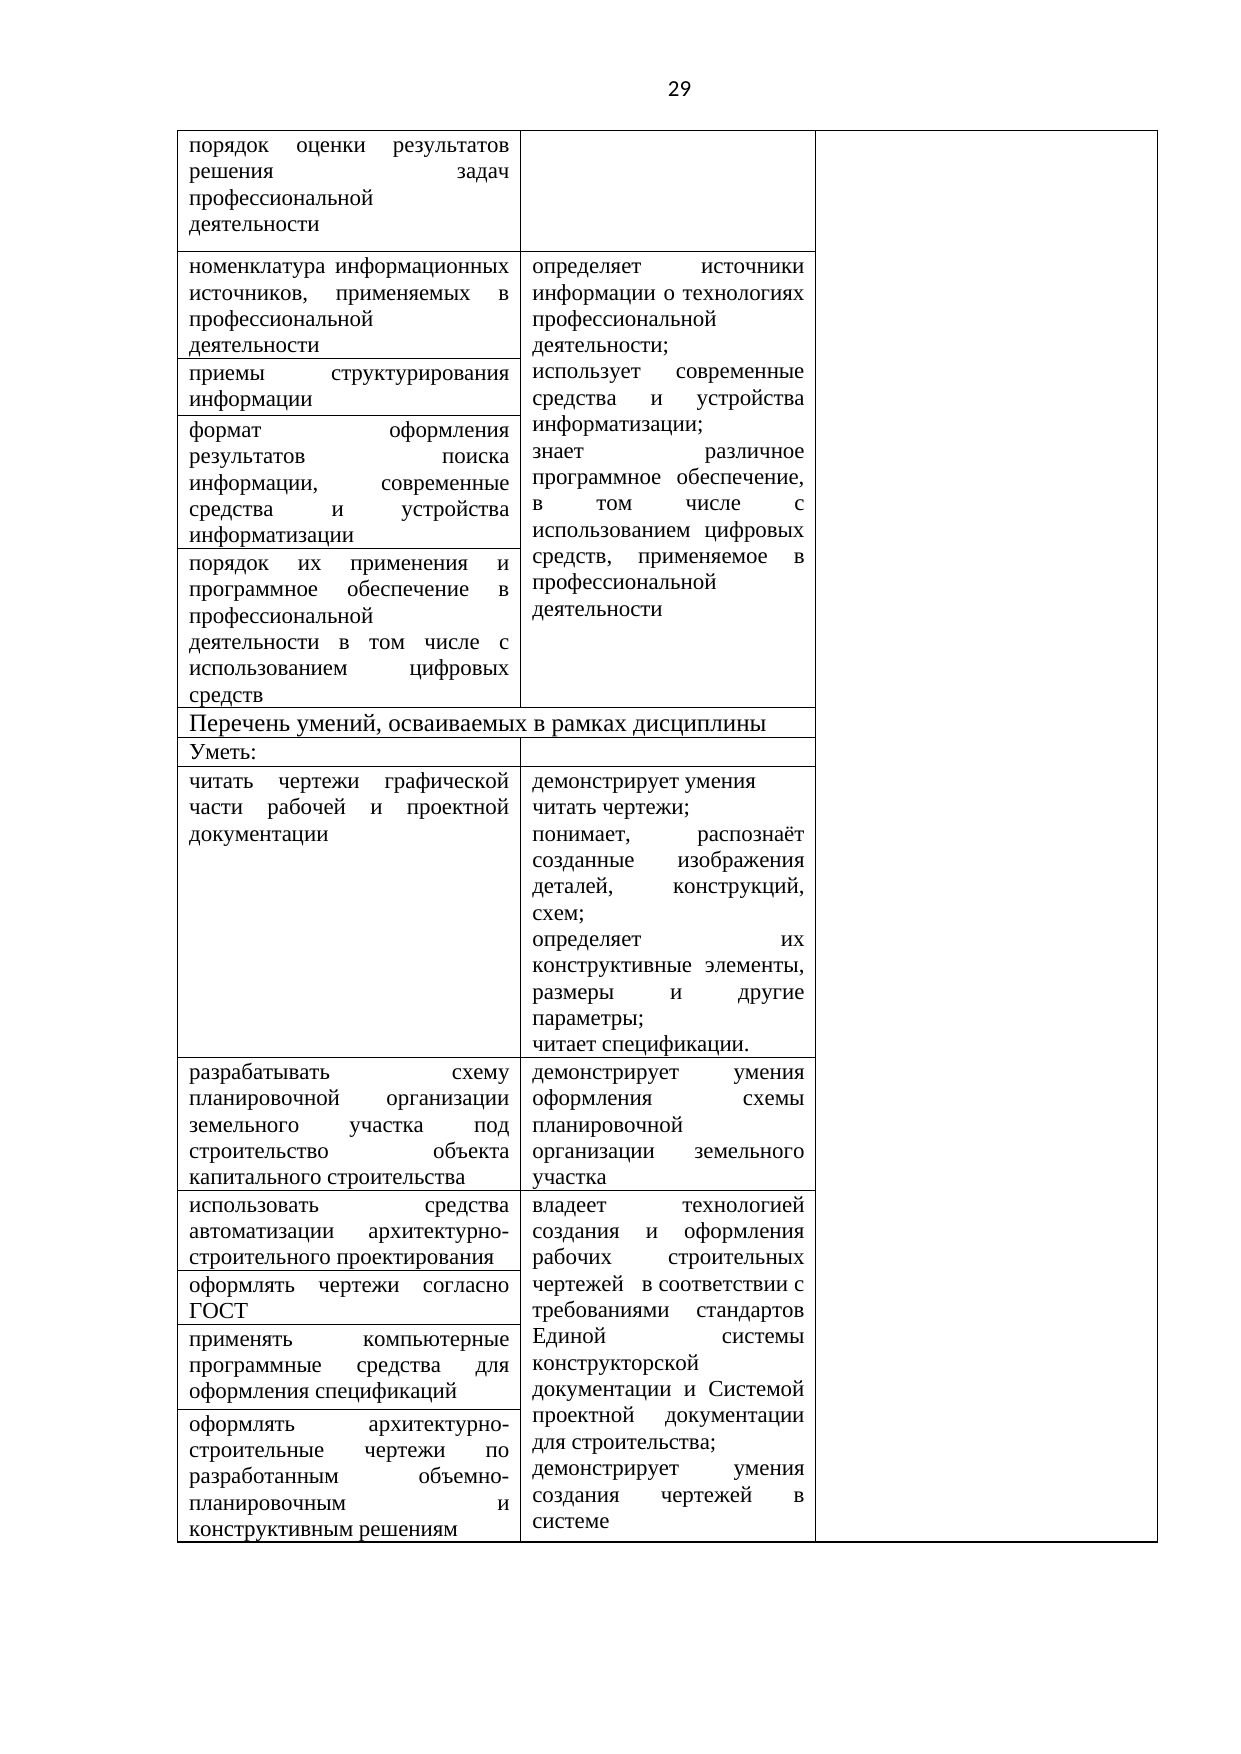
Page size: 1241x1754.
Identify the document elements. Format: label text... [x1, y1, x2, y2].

table_cell [521, 738, 815, 766]
table_cell формат оформления результатов поиска информации, современные средства и устройства информатизации [178, 416, 520, 548]
table_cell использовать средства автоматизации архитектурно-строительного проектирования [178, 1191, 520, 1270]
table_cell владеет технологией создания и оформления рабочих строительных чертежей в соответствии с требованиями стандартов Единой системы конструкторской документации и Системой проектной документации для строительства; демонстрирует умения создания чертежей в системе автоматизированного проектирования; демонстрирует умения автоматического специфицирования данных по объектам цифровой модели; демонстрирует умения управления существующими и создания нового чертежа, назначения свойств чертежа, параметров и стилей оформления листа чертежа; демонстрирует умения заполнения пользовательских свойств проекта, участка, здания. демонстрирует умения управления существующими и создания новыми таблицами. демонстрирует умения экспорт в формат.RTBдемонстрирует умения работы с формулами и ссылками. демонстрирует умения создания и заполнения свойств разделов, назначения разделов. демонстрирует умения настройки текстовых стилей, маркеров [521, 1191, 815, 1541]
table_cell демонстрирует умения оформления схемы планировочной организации земельного участка [521, 1058, 815, 1190]
table_cell приемы структурирования информации [178, 359, 520, 415]
table_cell применять компьютерные программные средства для оформления спецификаций [178, 1325, 520, 1408]
table_cell демонстрирует умения читать чертежи; понимает, распознаёт созданные изображения деталей, конструкций, схем; определяет их конструктивные элементы, размеры и другие параметры; читает спецификации. [521, 767, 815, 1057]
table_cell оформлять чертежи согласно ГОСТ [178, 1271, 520, 1323]
table_cell Перечень умений, осваиваемых в рамках дисциплины [178, 708, 815, 737]
table_cell оформлять архитектурно-строительные чертежи по разработанным объемно-планировочным и конструктивным решениям [178, 1410, 520, 1541]
table_cell определяет источники информации о технологиях профессиональной деятельности; использует современные средства и устройства информатизации; знает различное программное обеспечение, в том числе с использованием цифровых средств, применяемое в профессиональной деятельности [521, 252, 815, 707]
table_cell порядок их применения и программное обеспечение в профессиональной деятельности в том числе с использованием цифровых средств [178, 549, 520, 707]
table_cell номенклатура информационных источников, применяемых в профессиональной деятельности [178, 252, 520, 358]
table_cell читать чертежи графической части рабочей и проектной документации [178, 767, 520, 1057]
table_cell Уметь: [178, 738, 520, 766]
table_cell разрабатывать схему планировочной организации земельного участка под строительство объекта капитального строительства [178, 1058, 520, 1190]
table_cell порядок оценки результатов решения задач профессиональной деятельности [178, 131, 520, 251]
